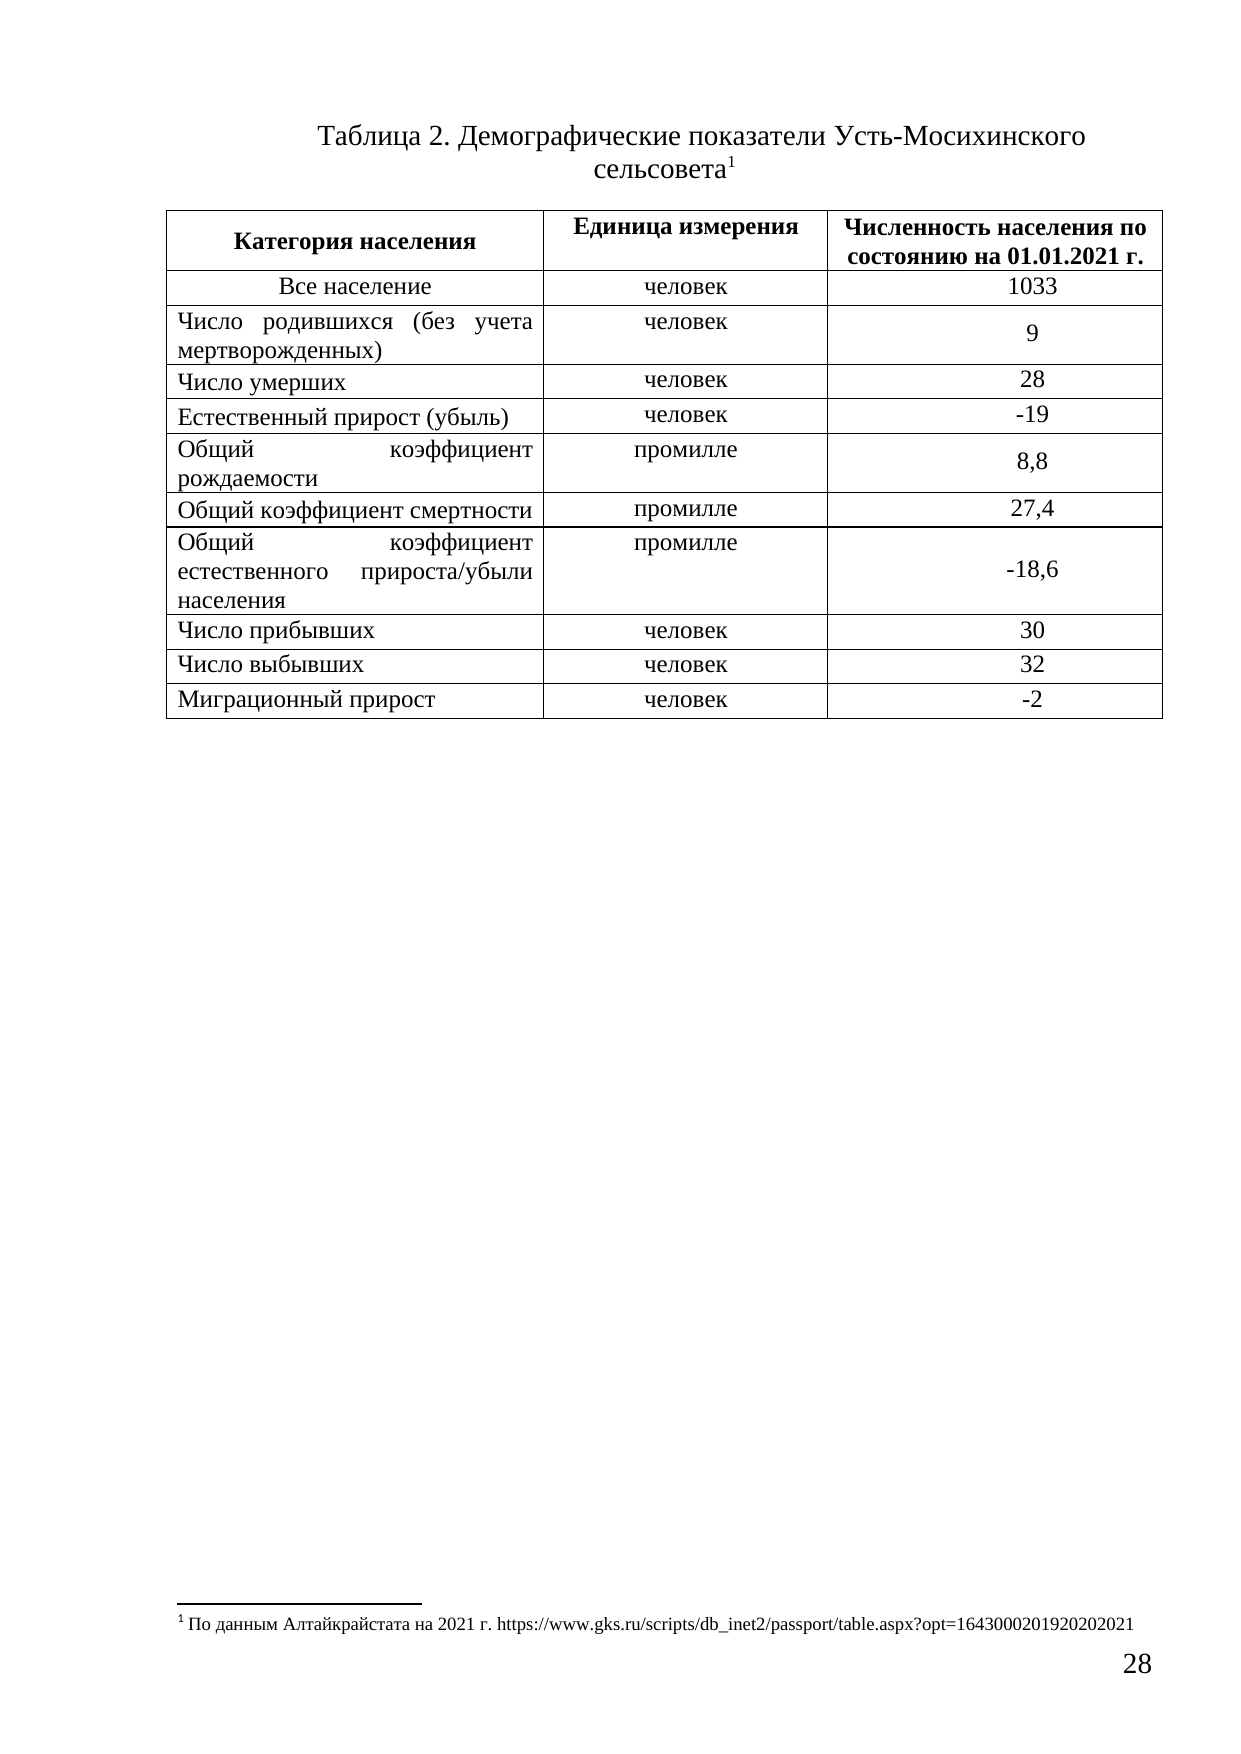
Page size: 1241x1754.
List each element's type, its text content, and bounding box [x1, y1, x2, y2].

table_cell промилле [544, 528, 827, 614]
table_cell Естественный прирост (убыль) [167, 399, 543, 433]
table_cell промилле [544, 434, 827, 492]
table_cell 28 [828, 365, 1162, 398]
table_cell 8,8 [828, 434, 1162, 492]
table_cell Все население [167, 271, 543, 305]
table_cell Число прибывших [167, 615, 543, 648]
table_cell -2 [828, 684, 1162, 718]
text Таблица 2. Демографические показатели Усть-Мосихинского сельсовета [177, 118, 1152, 185]
table_cell Миграционный прирост [167, 684, 543, 718]
table_header Категория населения [167, 211, 543, 270]
table_cell Число выбывших [167, 650, 543, 683]
table_cell 32 [828, 650, 1162, 683]
table_cell человек [544, 615, 827, 648]
table_cell человек [544, 306, 827, 363]
table_cell 1033 [828, 271, 1162, 305]
table_cell Общий коэффициент рождаемости [167, 434, 543, 492]
table_cell -18,6 [828, 528, 1162, 614]
table_cell Число умерших [167, 365, 543, 398]
table_cell -19 [828, 399, 1162, 433]
table_cell человек [544, 399, 827, 433]
table_cell человек [544, 271, 827, 305]
table_cell 9 [828, 306, 1162, 363]
table_cell Общий коэффициент смертности [167, 493, 543, 526]
table_cell 30 [828, 615, 1162, 648]
table_cell человек [544, 365, 827, 398]
table_header Единица измерения [544, 211, 827, 270]
table_cell человек [544, 684, 827, 718]
table_header Численность населения по состоянию на 01.01.2021 г. [828, 211, 1162, 270]
table_cell человек [544, 650, 827, 683]
table_cell Общий коэффициент естественного прироста/убыли населения [167, 528, 543, 614]
table_cell 27,4 [828, 493, 1162, 526]
table_cell Число родившихся (без учета мертворожденных) [167, 306, 543, 363]
table_cell промилле [544, 493, 827, 526]
